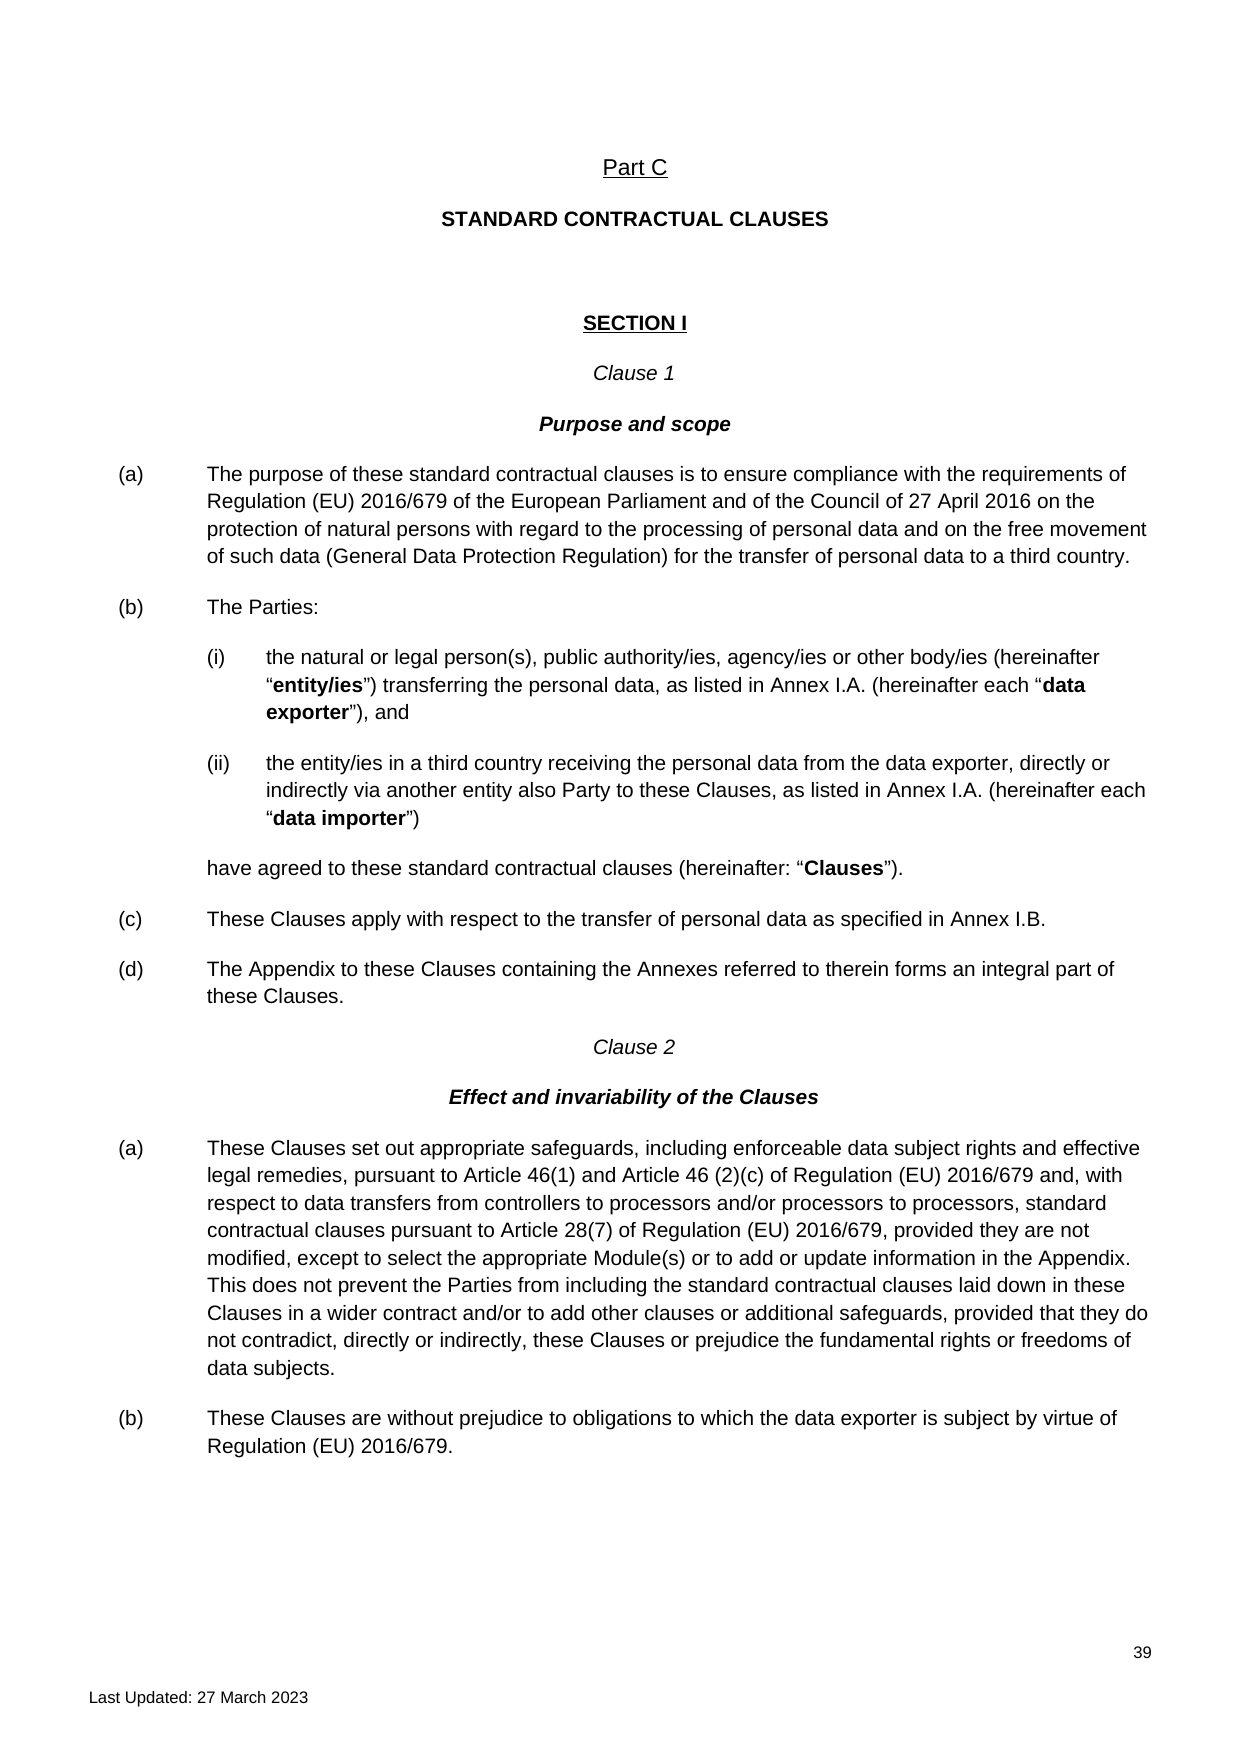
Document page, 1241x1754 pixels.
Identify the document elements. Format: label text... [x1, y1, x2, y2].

text Purpose and scope [118, 411, 1152, 435]
list the natural or legal person(s), public authority/ies, agency/ies or other body/ies (hereinafter “entity/ies”) transferring the personal data, as listed in Annex I.A. (hereinafter each “data exporter”), and [207, 645, 1152, 724]
text Clause 2 [118, 1035, 1152, 1059]
list The purpose of these standard contractual clauses is to ensure compliance with the requirements of Regulation (EU) 2016/679 of the European Parliament and of the Council of 27 April 2016 on the protection of natural persons with regard to the processing of personal data and on the free movement of such data (General Data Protection Regulation) for the transfer of personal data to a third country. [118, 462, 1152, 568]
text Effect and invariability of the Clauses [118, 1085, 1152, 1109]
list These Clauses are without prejudice to obligations to which the data exporter is subject by virtue of Regulation (EU) 2016/679. [118, 1406, 1152, 1457]
text SECTION I [118, 311, 1152, 334]
list The Appendix to these Clauses containing the Annexes referred to therein forms an integral part of these Clauses. [118, 957, 1152, 1008]
list the entity/ies in a third country receiving the personal data from the data exporter, directly or indirectly via another entity also Party to these Clauses, as listed in Annex I.A. (hereinafter each “data importer”) [207, 751, 1152, 829]
text STANDARD CONTRACTUAL CLAUSES [118, 207, 1152, 231]
list The Parties: [118, 595, 1152, 619]
list have agreed to these standard contractual clauses (hereinafter: “Clauses”). [207, 856, 1152, 880]
list These Clauses apply with respect to the transfer of personal data as specified in Annex I.B. [118, 906, 1152, 930]
list Part C [118, 154, 1152, 180]
list These Clauses set out appropriate safeguards, including enforceable data subject rights and effective legal remedies, pursuant to Article 46(1) and Article 46 (2)(c) of Regulation (EU) 2016/679 and, with respect to data transfers from controllers to processors and/or processors to processors, standard contractual clauses pursuant to Article 28(7) of Regulation (EU) 2016/679, provided they are not modified, except to select the appropriate Module(s) or to add or update information in the Appendix. This does not prevent the Parties from including the standard contractual clauses laid down in these Clauses in a wider contract and/or to add other clauses or additional safeguards, provided that they do not contradict, directly or indirectly, these Clauses or prejudice the fundamental rights or freedoms of data subjects. [118, 1136, 1152, 1379]
text Clause 1 [118, 361, 1152, 385]
